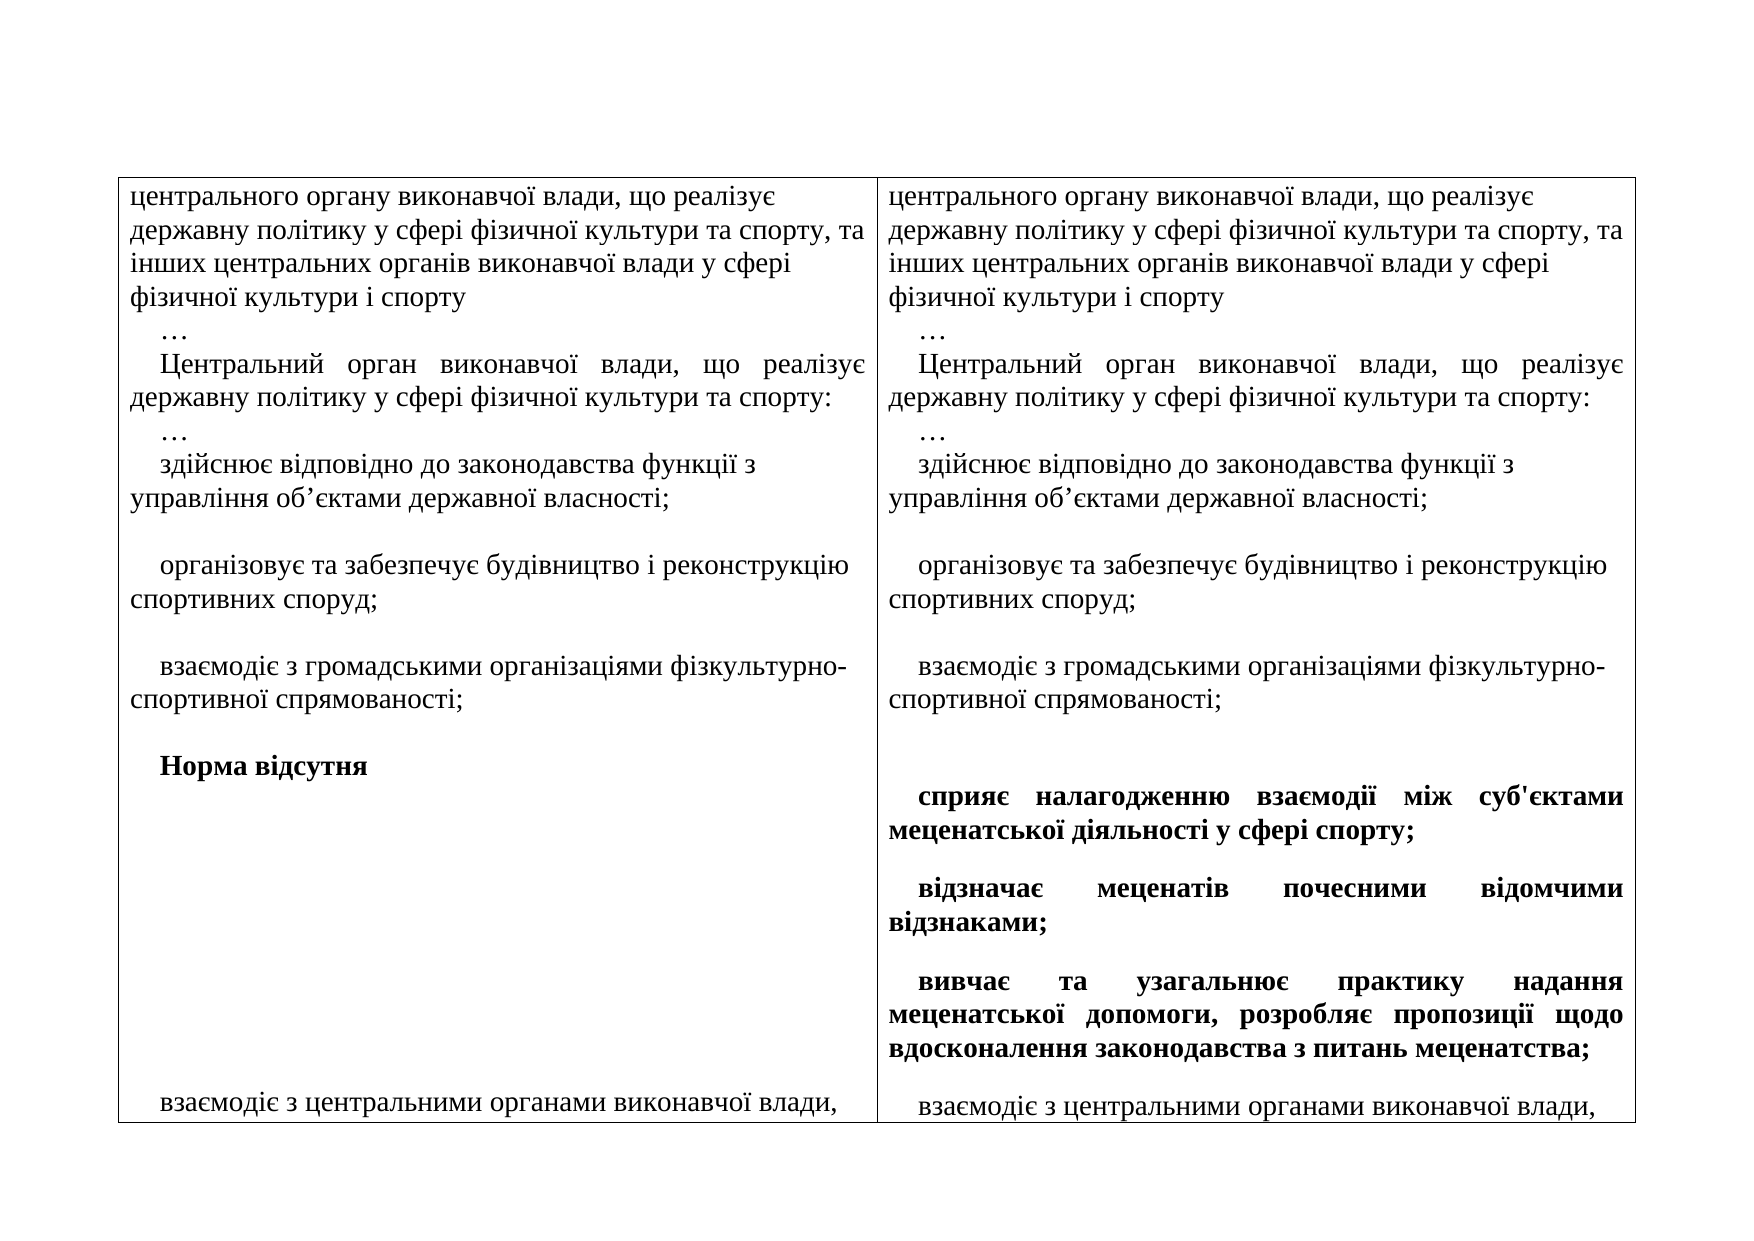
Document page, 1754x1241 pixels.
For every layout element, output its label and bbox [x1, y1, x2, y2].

table_cell [119, 178, 877, 1122]
table_cell [878, 178, 1635, 1122]
